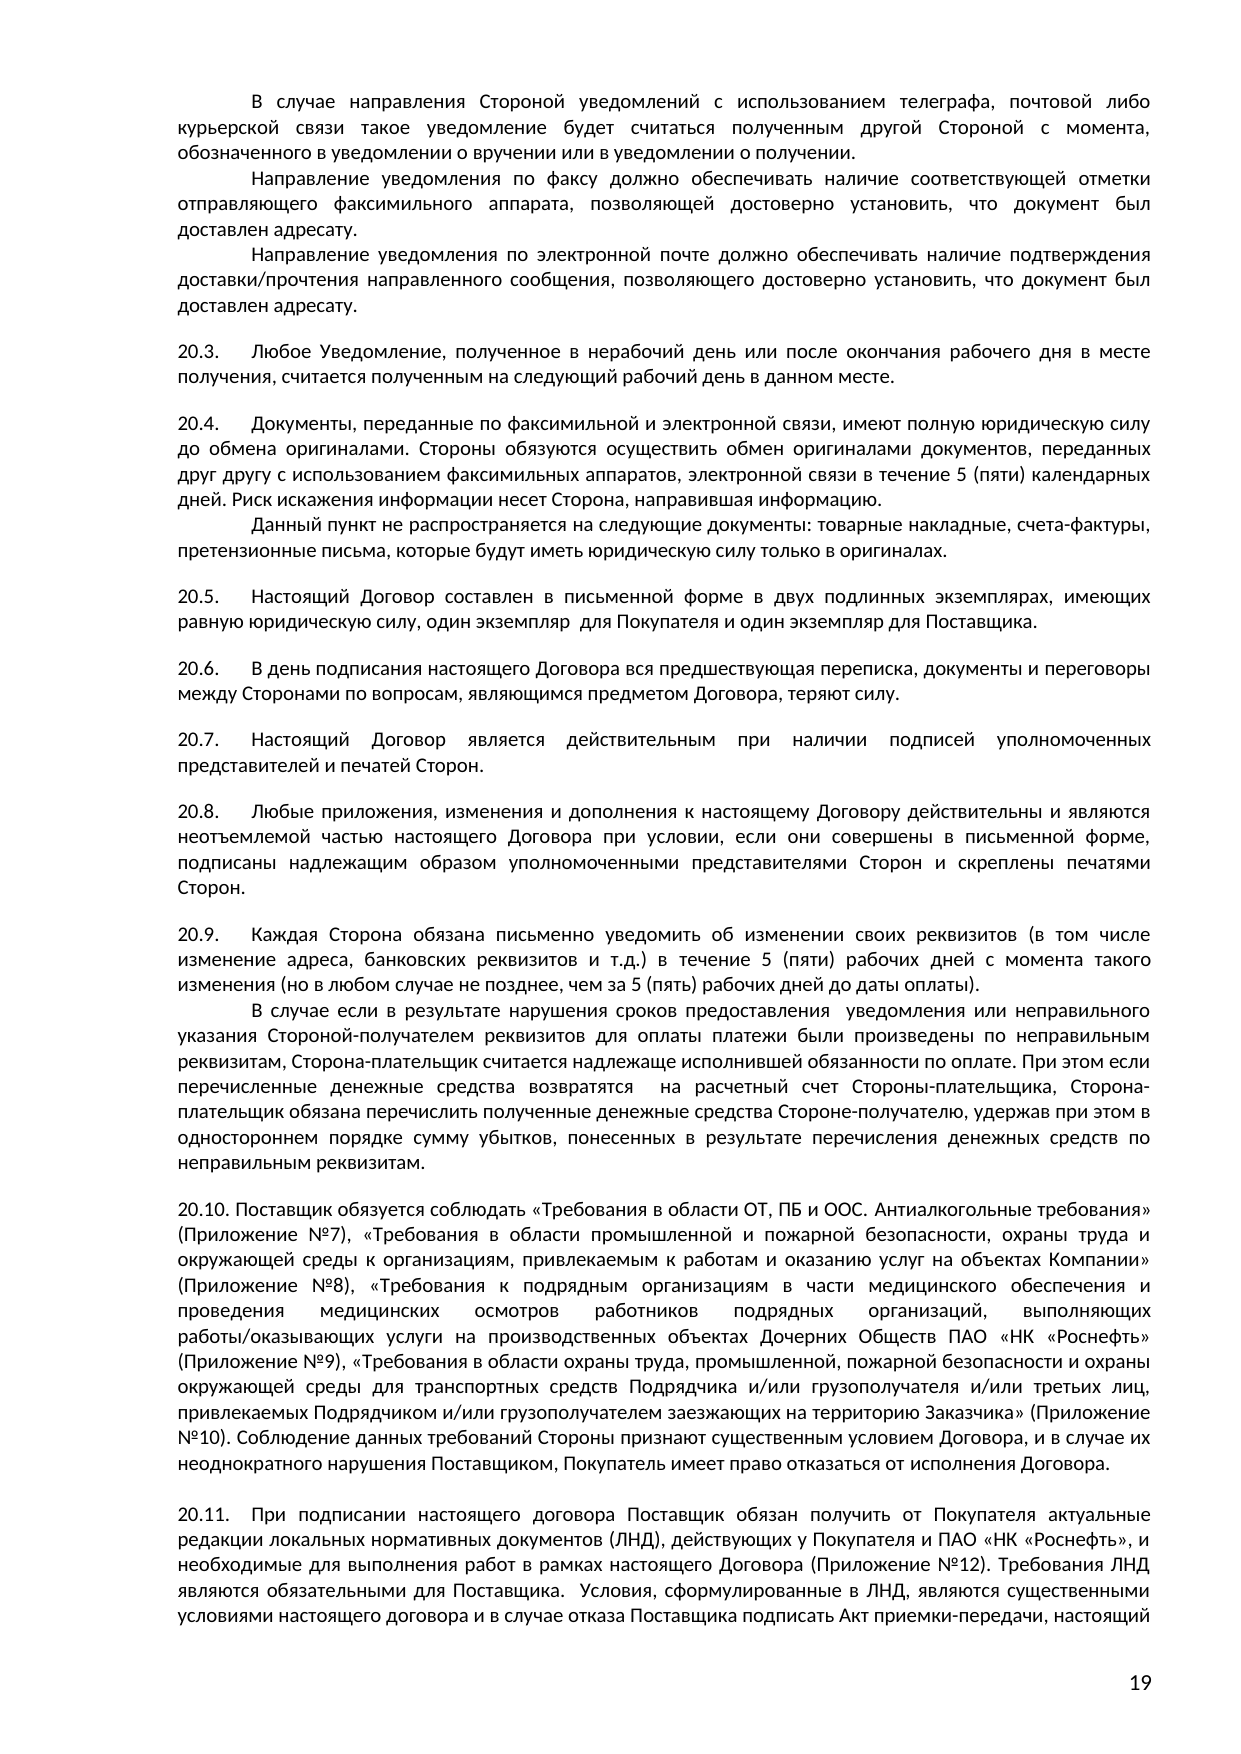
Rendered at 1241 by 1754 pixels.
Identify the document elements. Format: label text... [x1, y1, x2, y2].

text 20.8. Любые приложения, изменения и дополнения к настоящему Договору действительны и являются неотъемлемой частью настоящего Договора при условии, если они совершены в письменной форме, подписаны надлежащим образом уполномоченными представителями Сторон и скреплены печатями Сторон. [177, 798, 1152, 900]
text 20.7. Настоящий Договор является действительным при наличии подписей уполномоченных представителей и печатей Сторон. [177, 727, 1152, 777]
text 20.4. Документы, переданные по факсимильной и электронной связи, имеют полную юридическую силу до обмена оригиналами. Стороны обязуются осуществить обмен оригиналами документов, переданных друг другу с использованием факсимильных аппаратов, электронной связи в течение 5 (пяти) календарных дней. Риск искажения информации несет Сторона, направившая информацию. [177, 410, 1152, 512]
text В случае направления Стороной уведомлений с использованием телеграфа, почтовой либо курьерской связи такое уведомление будет считаться полученным другой Стороной с момента, обозначенного в уведомлении о вручении или в уведомлении о получении. [177, 89, 1152, 165]
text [177, 1501, 1152, 1628]
text 20.10. Поставщик обязуется соблюдать «Требования в области ОТ, ПБ и ООС. Антиалкогольные требования» (Приложение №7), «Требования в области промышленной и пожарной безопасности, охраны труда и окружающей среды к организациям, привлекаемым к работам и оказанию услуг на объектах Компании» (Приложение №8), «Требования к подрядным организациям в части медицинского обеспечения и проведения медицинских осмотров работников подрядных организаций, выполняющих работы/оказывающих услуги на производственных объектах Дочерних Обществ ПАО «НК «Роснефть» (Приложение №9), «Требования в области охраны труда, промышленной, пожарной безопасности и охраны окружающей среды для транспортных средств Подрядчика и/или грузополучателя и/или третьих лиц, привлекаемых Подрядчиком и/или грузополучателем заезжающих на территорию Заказчика» (Приложение №10). Соблюдение данных требований Стороны признают существенным условием Договора, и в случае их неоднократного нарушения Поставщиком, Покупатель имеет право отказаться от исполнения Договора. [177, 1196, 1152, 1475]
text 20.9. Каждая Сторона обязана письменно уведомить об изменении своих реквизитов (в том числе изменение адреса, банковских реквизитов и т.д.) в течение 5 (пяти) рабочих дней с момента такого изменения (но в любом случае не позднее, чем за 5 (пять) рабочих дней до даты оплаты). [177, 921, 1152, 997]
text В случае если в результате нарушения сроков предоставления уведомления или неправильного указания Стороной-получателем реквизитов для оплаты платежи были произведены по неправильным реквизитам, Сторона-плательщик считается надлежаще исполнившей обязанности по оплате. При этом если перечисленные денежные средства возвратятся на расчетный счет Стороны-плательщика, Сторона-плательщик обязана перечислить полученные денежные средства Стороне-получателю, удержав при этом в одностороннем порядке сумму убытков, понесенных в результате перечисления денежных средств по неправильным реквизитам. [177, 997, 1152, 1175]
text Данный пункт не распространяется на следующие документы: товарные накладные, счета-фактуры, претензионные письма, которые будут иметь юридическую силу только в оригиналах. [177, 512, 1152, 562]
text Направление уведомления по факсу должно обеспечивать наличие соответствующей отметки отправляющего факсимильного аппарата, позволяющей достоверно установить, что документ был доставлен адресату. [177, 165, 1152, 241]
text 20.6. В день подписания настоящего Договора вся предшествующая переписка, документы и переговоры между Сторонами по вопросам, являющимся предметом Договора, теряют силу. [177, 655, 1152, 706]
text 20.5. Настоящий Договор составлен в письменной форме в двух подлинных экземплярах, имеющих равную юридическую силу, один экземпляр для Покупателя и один экземпляр для Поставщика. [177, 583, 1152, 634]
text Направление уведомления по электронной почте должно обеспечивать наличие подтверждения доставки/прочтения направленного сообщения, позволяющего достоверно установить, что документ был доставлен адресату. [177, 241, 1152, 317]
text 20.3. Любое Уведомление, полученное в нерабочий день или после окончания рабочего дня в месте получения, считается полученным на следующий рабочий день в данном месте. [177, 338, 1152, 389]
